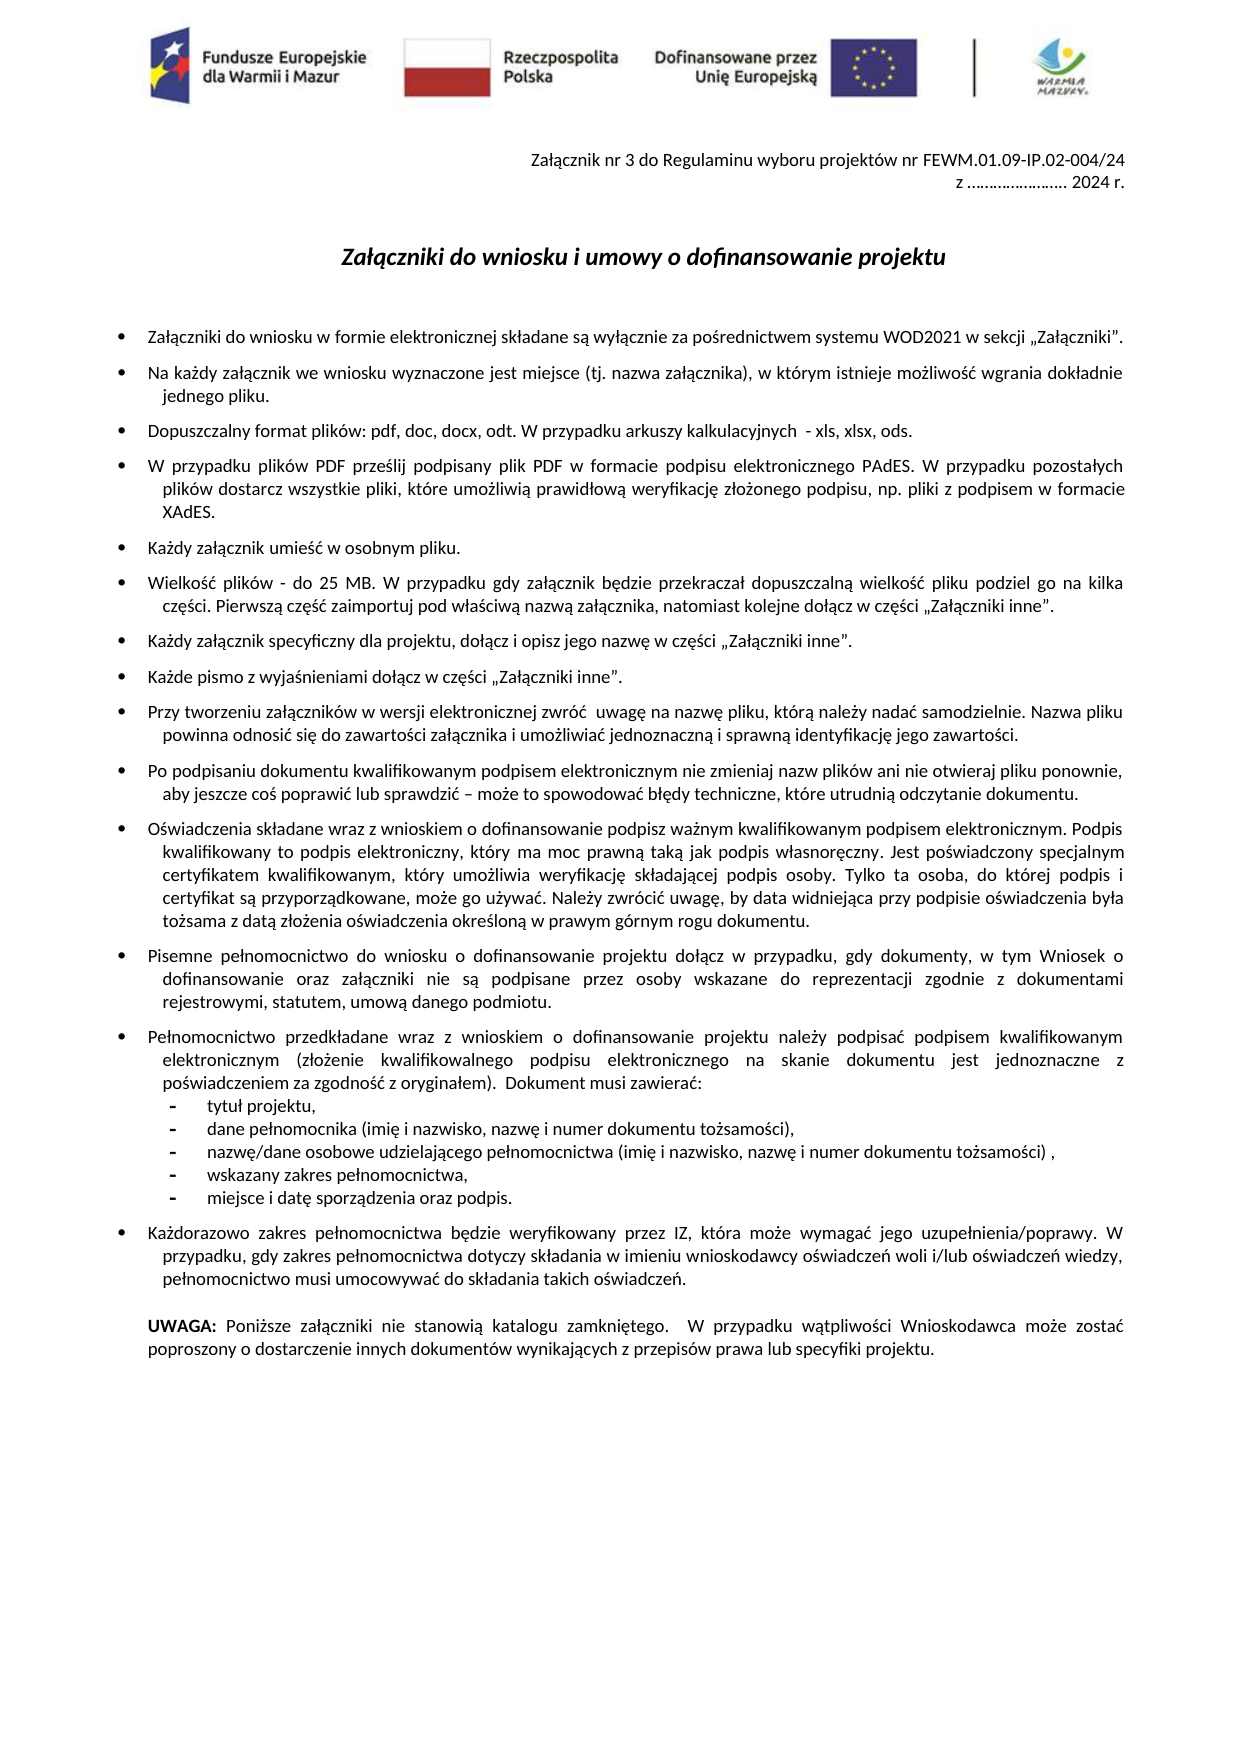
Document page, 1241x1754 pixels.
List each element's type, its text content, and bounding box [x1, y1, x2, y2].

list Załącznik nr 3 do Regulaminu wyboru projektów nr FEWM.01.09-IP.02-004/24 [162, 148, 1125, 171]
text z ………………….. 2024 r. [118, 171, 1125, 193]
list Dopuszczalny format plików: pdf, doc, docx, odt. W przypadku arkuszy kalkulacyjnych - xls, xlsx, ods. [118, 419, 1125, 442]
list Na każdy załącznik we wniosku wyznaczone jest miejsce (tj. nazwa załącznika), w którym istnieje możliwość wgrania dokładnie jednego pliku. [118, 361, 1125, 407]
list W przypadku plików PDF prześlij podpisany plik PDF w formacie podpisu elektronicznego PAdES. W przypadku pozostałych plików dostarcz wszystkie pliki, które umożliwią prawidłową weryfikację złożonego podpisu, np. pliki z podpisem w formacie XAdES. [118, 454, 1125, 523]
list Każdy załącznik specyficzny dla projektu, dołącz i opisz jego nazwę w części „Załączniki inne”. [118, 629, 1125, 652]
list tytuł projektu, [169, 1094, 1125, 1117]
list Pisemne pełnomocnictwo do wniosku o dofinansowanie projektu dołącz w przypadku, gdy dokumenty, w tym Wniosek o dofinansowanie oraz załączniki nie są podpisane przez osoby wskazane do reprezentacji zgodnie z dokumentami rejestrowymi, statutem, umową danego podmiotu. [118, 944, 1125, 1013]
list miejsce i datę sporządzenia oraz podpis. [169, 1186, 1125, 1209]
list Każdy załącznik umieść w osobnym pliku. [118, 536, 1125, 559]
list Każdorazowo zakres pełnomocnictwa będzie weryfikowany przez IZ, która może wymagać jego uzupełnienia/poprawy. W przypadku, gdy zakres pełnomocnictwa dotyczy składania w imieniu wnioskodawcy oświadczeń woli i/lub oświadczeń wiedzy, pełnomocnictwo musi umocowywać do składania takich oświadczeń. [118, 1221, 1125, 1290]
list Przy tworzeniu załączników w wersji elektronicznej zwróć uwagę na nazwę pliku, którą należy nadać samodzielnie. Nazwa pliku powinna odnosić się do zawartości załącznika i umożliwiać jednoznaczną i sprawną identyfikację jego zawartości. [118, 700, 1125, 746]
list Oświadczenia składane wraz z wnioskiem o dofinansowanie podpisz ważnym kwalifikowanym podpisem elektronicznym. Podpis kwalifikowany to podpis elektroniczny, który ma moc prawną taką jak podpis własnoręczny. Jest poświadczony specjalnym certyfikatem kwalifikowanym, który umożliwia weryfikację składającej podpis osoby. Tylko ta osoba, do której podpis i certyfikat są przyporządkowane, może go używać. Należy zwrócić uwagę, by data widniejąca przy podpisie oświadczenia była tożsama z datą złożenia oświadczenia określoną w prawym górnym rogu dokumentu. [118, 817, 1125, 932]
picture [132, 8, 1104, 118]
list Pełnomocnictwo przedkładane wraz z wnioskiem o dofinansowanie projektu należy podpisać podpisem kwalifikowanym elektronicznym (złożenie kwalifikowalnego podpisu elektronicznego na skanie dokumentu jest jednoznaczne z poświadczeniem za zgodność z oryginałem). Dokument musi zawierać: [118, 1025, 1125, 1094]
text UWAGA: Poniższe załączniki nie stanowią katalogu zamkniętego. W przypadku wątpliwości Wnioskodawca może zostać poproszony o dostarczenie innych dokumentów wynikających z przepisów prawa lub specyfiki projektu. [148, 1315, 1125, 1361]
list Każde pismo z wyjaśnieniami dołącz w części „Załączniki inne”. [118, 665, 1125, 688]
list dane pełnomocnika (imię i nazwisko, nazwę i numer dokumentu tożsamości), [169, 1117, 1125, 1140]
list Wielkość plików - do 25 MB. W przypadku gdy załącznik będzie przekraczał dopuszczalną wielkość pliku podziel go na kilka części. Pierwszą część zaimportuj pod właściwą nazwą załącznika, natomiast kolejne dołącz w części „Załączniki inne”. [118, 571, 1125, 617]
list wskazany zakres pełnomocnictwa, [169, 1163, 1125, 1186]
list nazwę/dane osobowe udzielającego pełnomocnictwa (imię i nazwisko, nazwę i numer dokumentu tożsamości) , [169, 1140, 1125, 1163]
list Załączniki do wniosku i umowy o dofinansowanie projektu [162, 241, 1125, 272]
list Załączniki do wniosku w formie elektronicznej składane są wyłącznie za pośrednictwem systemu WOD2021 w sekcji „Załączniki”. [118, 325, 1125, 348]
list Po podpisaniu dokumentu kwalifikowanym podpisem elektronicznym nie zmieniaj nazw plików ani nie otwieraj pliku ponownie, aby jeszcze coś poprawić lub sprawdzić – może to spowodować błędy techniczne, które utrudnią odczytanie dokumentu. [118, 759, 1125, 804]
